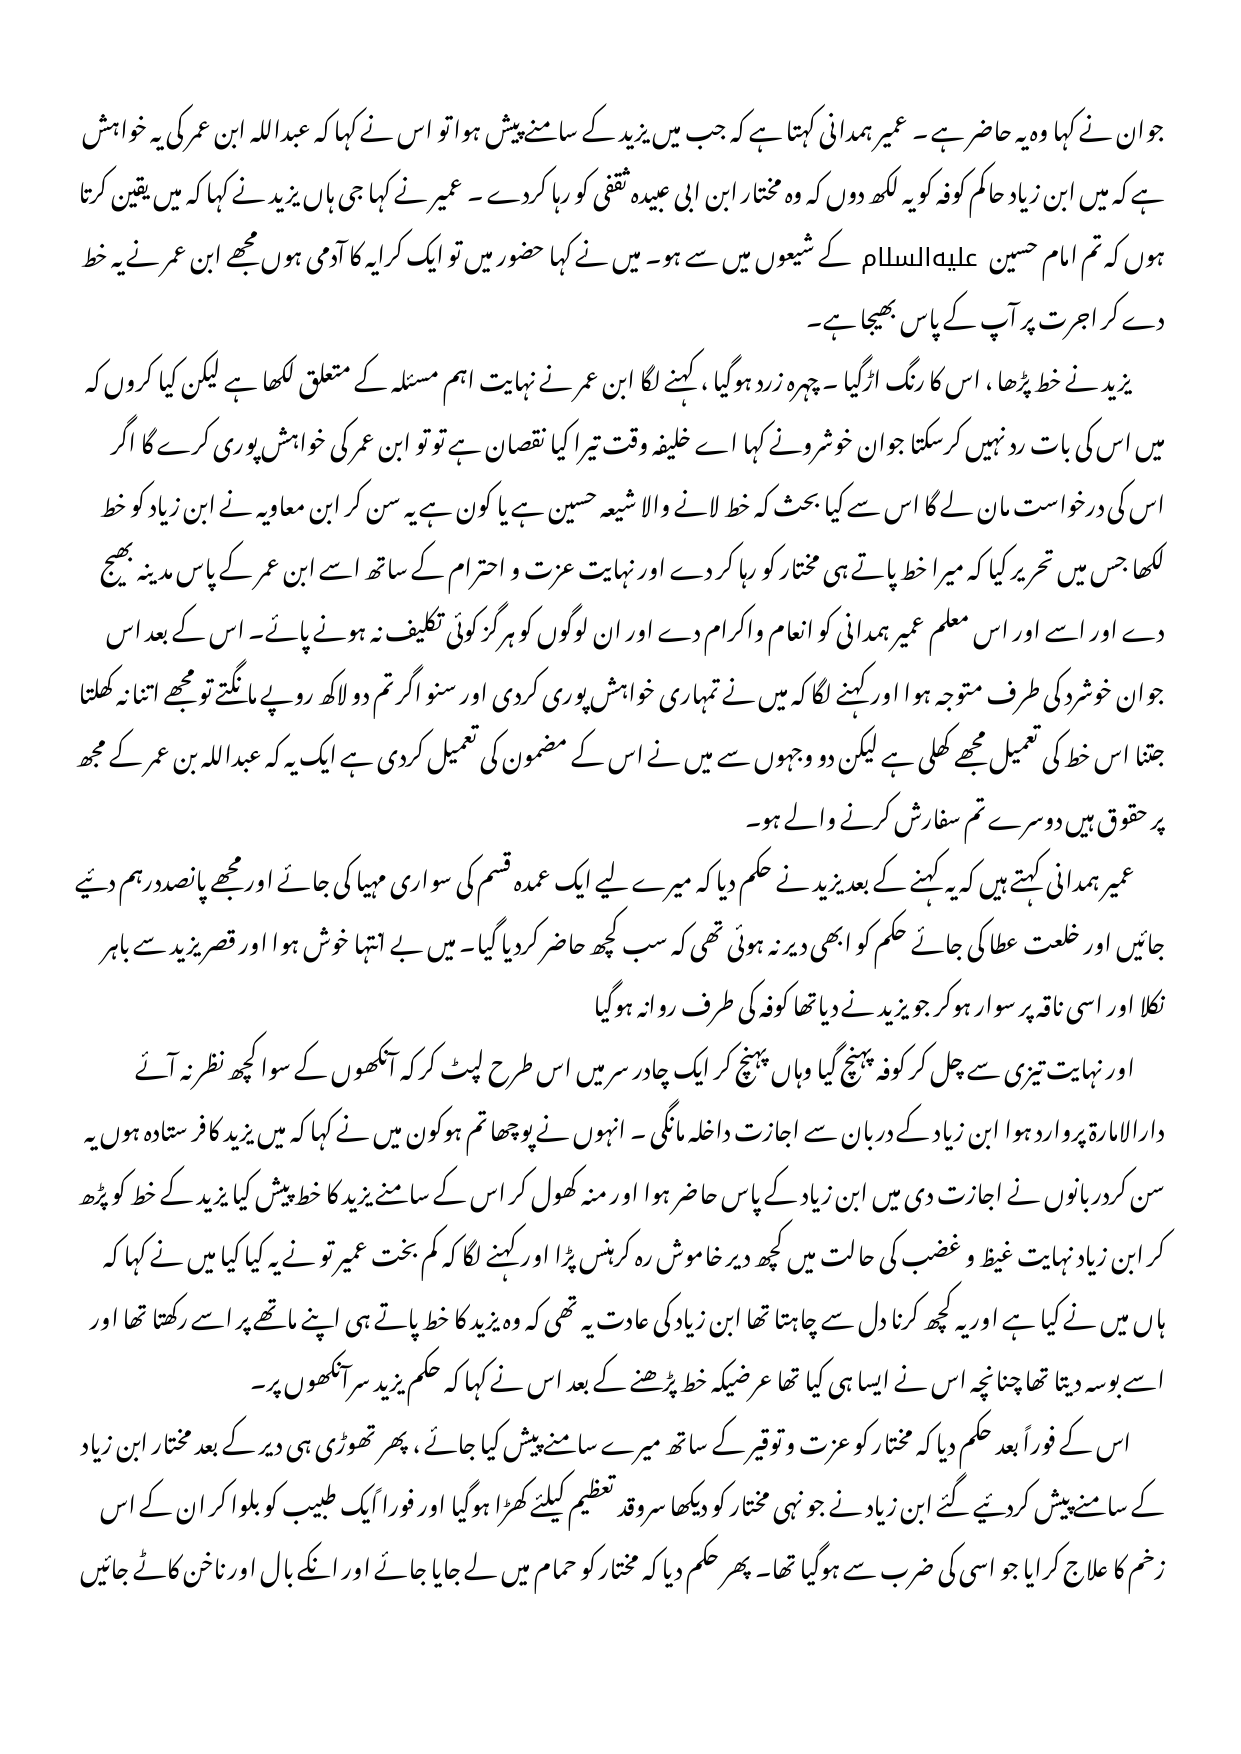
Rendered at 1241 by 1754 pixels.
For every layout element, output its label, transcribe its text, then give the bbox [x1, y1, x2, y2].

text عمیر ہمدانی کہتے ہیں کہ یہ کہنے کے بعد یزید نے حکم دیا کہ میرے لیے ایک عمدہ قسم کی سواری مہیا کی جائے اور مجھے پانصددرہم دئیے جائیں اور خلعت عطا کی جائے حکم کو ابھی دیر نہ ہوئی تھی کہ سب کچھ حاضر کردیا گیا۔ میں بے انتہا خوش ہوا اور قصر یزید سے باہر نکلا اور اسی ناقہ پر سوار ہوکر جو یزید نے دیاتھا کوفہ کی طرف روانہ ہوگیا [75, 844, 1165, 1032]
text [75, 1407, 1165, 1594]
text اور نہایت تیزی سے چل کر کوفہ پہنچ گیا وہاں پہنچ کر ایک چادر سر میں اس طرح لپٹ کر کہ آنکھوں کے سوا کچھ نظر نہ آئے دارالامارة پروارد ہوا ابن زیاد کے دربان سے اجازت داخلہ مانگی ۔ انہوں نے پوچھا تم ہوکون میں نے کہا کہ میں یزید کافر ستادہ ہوں یہ سن کردربانوں نے اجازت دی میں ابن زیاد کے پاس حاضر ہوا اور منہ کھول کر اس کے سامنے یزید کا خط پیش کیا یزید کے خط کو پڑھ کر ابن زیاد نہایت غیظ و غضب کی حالت میں کچھ دیر خاموش رہ کرہنس پڑا اور کہنے لگا کہ کم بخت عمیر تو نے یہ کیا کیا میں نے کہا کہ ہاں میں نے کیا ہے اور یہ کچھ کرنا دل سے چاہتا تھا ابن زیاد کی عادت یہ تھی کہ وہ یزید کا خط پاتے ہی اپنے ماتھے پر اسے رکھتا تھا اور اسے بوسہ دیتا تھا چنانچہ اس نے ایسا ہی کیا تھا عرضیکہ خط پڑھنے کے بعد اس نے کہا کہ حکم یزید سرآنکھوں پر۔ [75, 1032, 1165, 1407]
text یزید نے خط پڑھا ، اس کا رنگ اڑگیا ۔ چہرہ زرد ہوگیا ، کہنے لگا ابن عمر نے نہایت اہم مسئلہ کے متعلق لکھا ہے لیکن کیا کروں کہ میں اس کی بات رد نہیں کرسکتا جوان خوشرونے کہا اے خلیفہ وقت تیرا کیا نقصان ہے تو تو ابن عمر کی خواہش پوری کرے گا اگر اس کی درخواست مان لے گا اس سے کیا بحث کہ خط لانے والا شیعہ حسین ہے یا کون ہے یہ سن کر ابن معاویہ نے ابن زیاد کو خط لکھا جس میں تحریر کیا کہ میرا خط پاتے ہی مختار کو رہا کر دے اور نہایت عزت و احترام کے ساتھ اسے ابن عمر کے پاس مدینہ بھیج دے اور اسے اور اس معلم عمیر ہمدانی کو انعام واکرام دے اور ان لوگوں کو ہرگز کوئی تکلیف نہ ہونے پائے۔ اس کے بعد اس جوان خوشرد کی طرف متوجہ ہوا اور کہنے لگا کہ میں نے تمہاری خواہش پوری کردی اور سنو اگر تم دو لاکھ روپے مانگتے تو مجھے اتنا نہ کھلتا جتنا اس خط کی تعمیل مجھے کھلی ہے لیکن دو وجہوں سے میں نے اس کے مضمون کی تعمیل کردی ہے ایک یہ کہ عبداللہ بن عمر کے مجھ پر حقوق ہیں دوسرے تم سفارش کرنے والے ہو۔ [75, 344, 1165, 844]
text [75, 94, 1165, 344]
